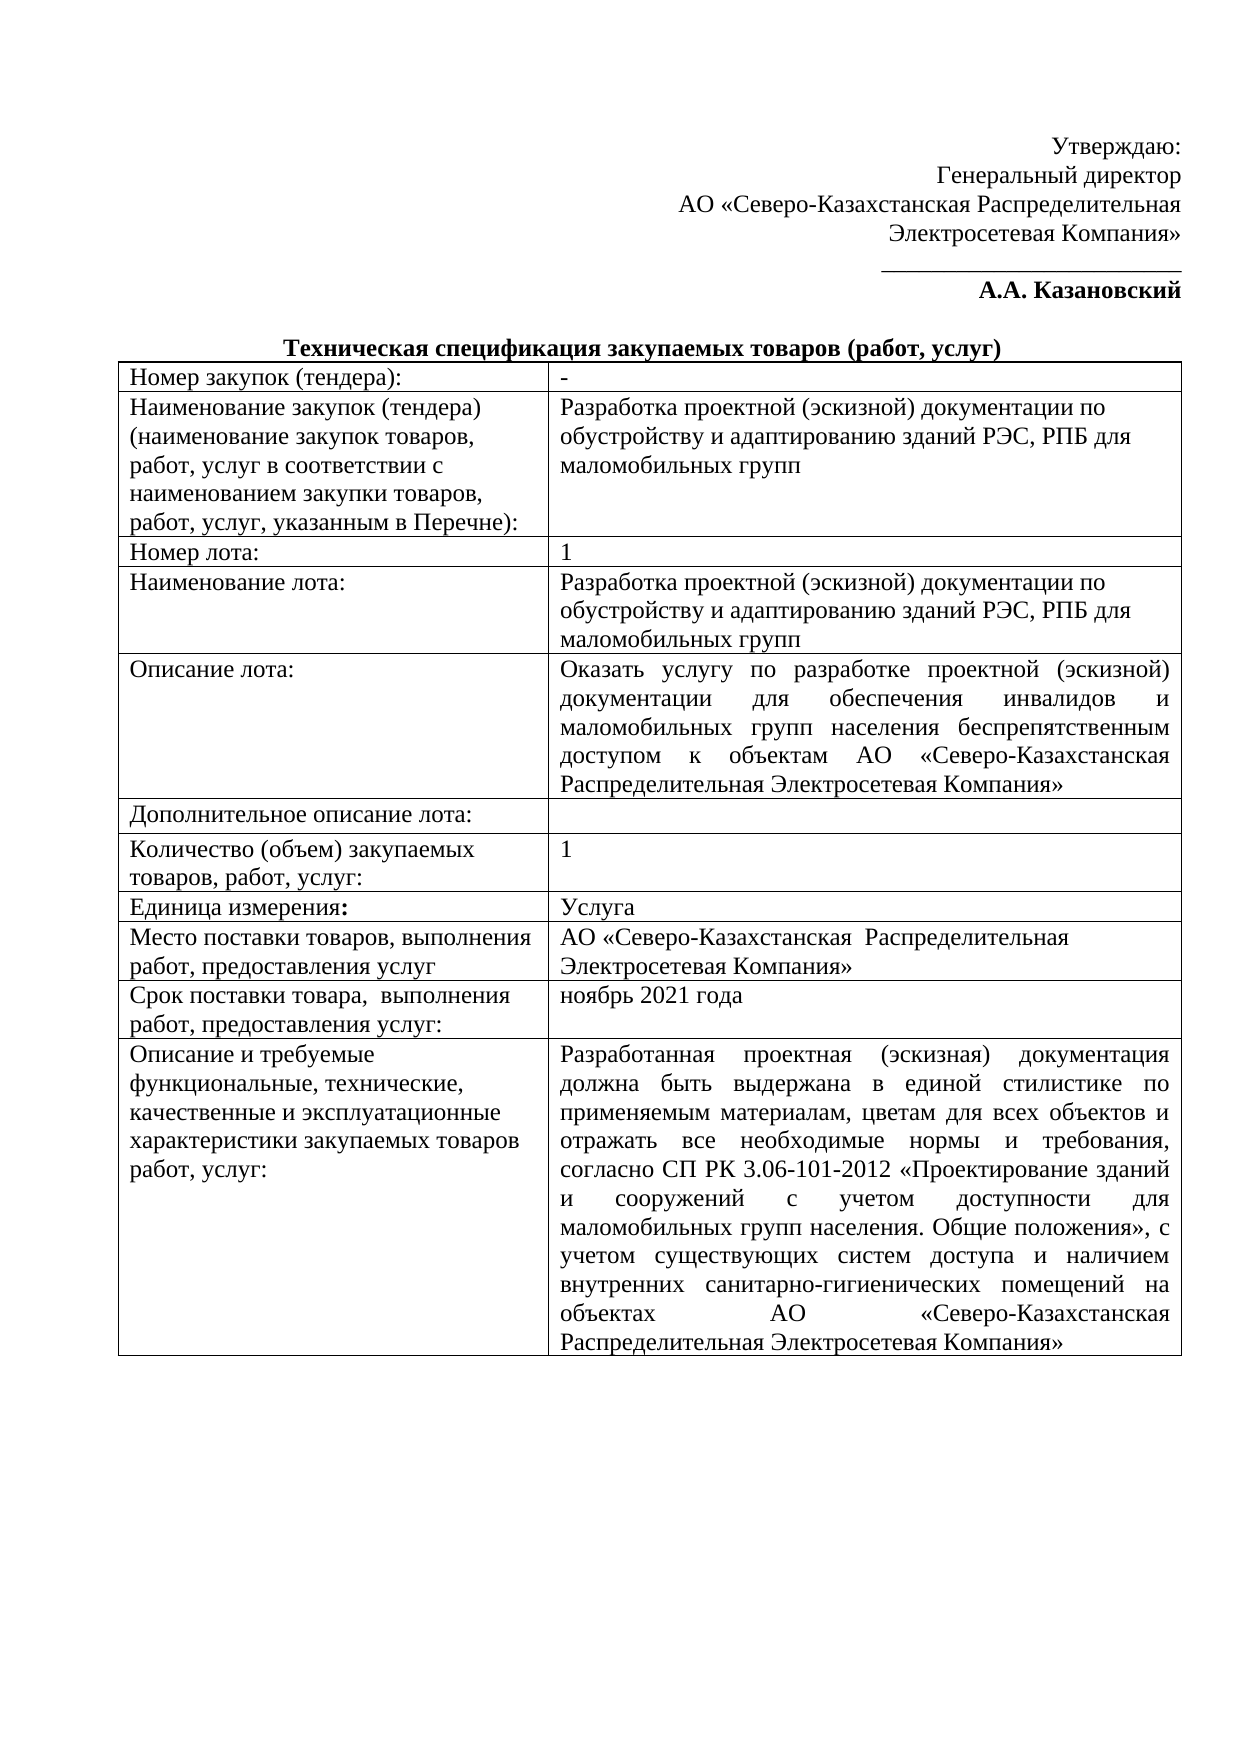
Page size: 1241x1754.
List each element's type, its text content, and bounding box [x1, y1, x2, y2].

text Утверждаю: [118, 131, 1181, 160]
table_cell [549, 799, 1181, 833]
table_cell 1 [549, 537, 1181, 566]
text А.А. Казановский [118, 275, 1181, 304]
text Техническая спецификация закупаемых товаров (работ, услуг) [103, 333, 1181, 361]
table_cell 1 [549, 834, 1181, 891]
table_cell АО «Северо-Казахстанская Распределительная Электросетевая Компания» [549, 922, 1181, 979]
table_cell Разработка проектной (эскизной) документации по обустройству и адаптированию зданий РЭС, РПБ для маломобильных групп [549, 567, 1181, 653]
table_cell Услуга [549, 892, 1181, 921]
table_cell Количество (объем) закупаемых товаров, работ, услуг: [119, 834, 548, 891]
table_cell Дополнительное описание лота: [119, 799, 548, 833]
table_header - [549, 363, 1181, 391]
table_cell Оказать услугу по разработке проектной (эскизной) документации для обеспечения инвалидов и маломобильных групп населения беспрепятственным доступом к объектам АО «Северо-Казахстанская Распределительная Электросетевая Компания» [549, 654, 1181, 798]
table_cell Разработанная проектная (эскизная) документация должна быть выдержана в единой стилистике по применяемым материалам, цветам для всех объектов и отражать все необходимые нормы и требования, согласно СП РК 3.06-101-2012 «Проектирование зданий и сооружений с учетом доступности для маломобильных групп населения. Общие положения», с учетом существующих систем доступа и наличием внутренних санитарно-гигиенических помещений на объектах АО «Северо-Казахстанская Распределительная Электросетевая Компания» [549, 1039, 1181, 1355]
table_cell Срок поставки товара, выполнения работ, предоставления услуг: [119, 981, 548, 1038]
table_cell Наименование лота: [119, 567, 548, 653]
table_cell Наименование закупок (тендера) (наименование закупок товаров, работ, услуг в соответствии с наименованием закупки товаров, работ, услуг, указанным в Перечне): [119, 392, 548, 536]
table_cell ноябрь 2021 года [549, 981, 1181, 1038]
text ________________________ [118, 246, 1181, 275]
table_header Номер закупок (тендера): [119, 363, 548, 391]
table_cell Описание и требуемые функциональные, технические, качественные и эксплуатационные характеристики закупаемых товаров работ, услуг: [119, 1039, 548, 1355]
table_cell Место поставки товаров, выполнения работ, предоставления услуг [119, 922, 548, 979]
text Электросетевая Компания» [118, 218, 1181, 246]
text АО «Северо-Казахстанская Распределительная [118, 189, 1181, 218]
table_cell Разработка проектной (эскизной) документации по обустройству и адаптированию зданий РЭС, РПБ для маломобильных групп [549, 392, 1181, 536]
text Генеральный директор [118, 160, 1181, 189]
table_cell Описание лота: [119, 654, 548, 798]
table_cell Единица измерения: [119, 892, 548, 921]
table_cell Номер лота: [119, 537, 548, 566]
